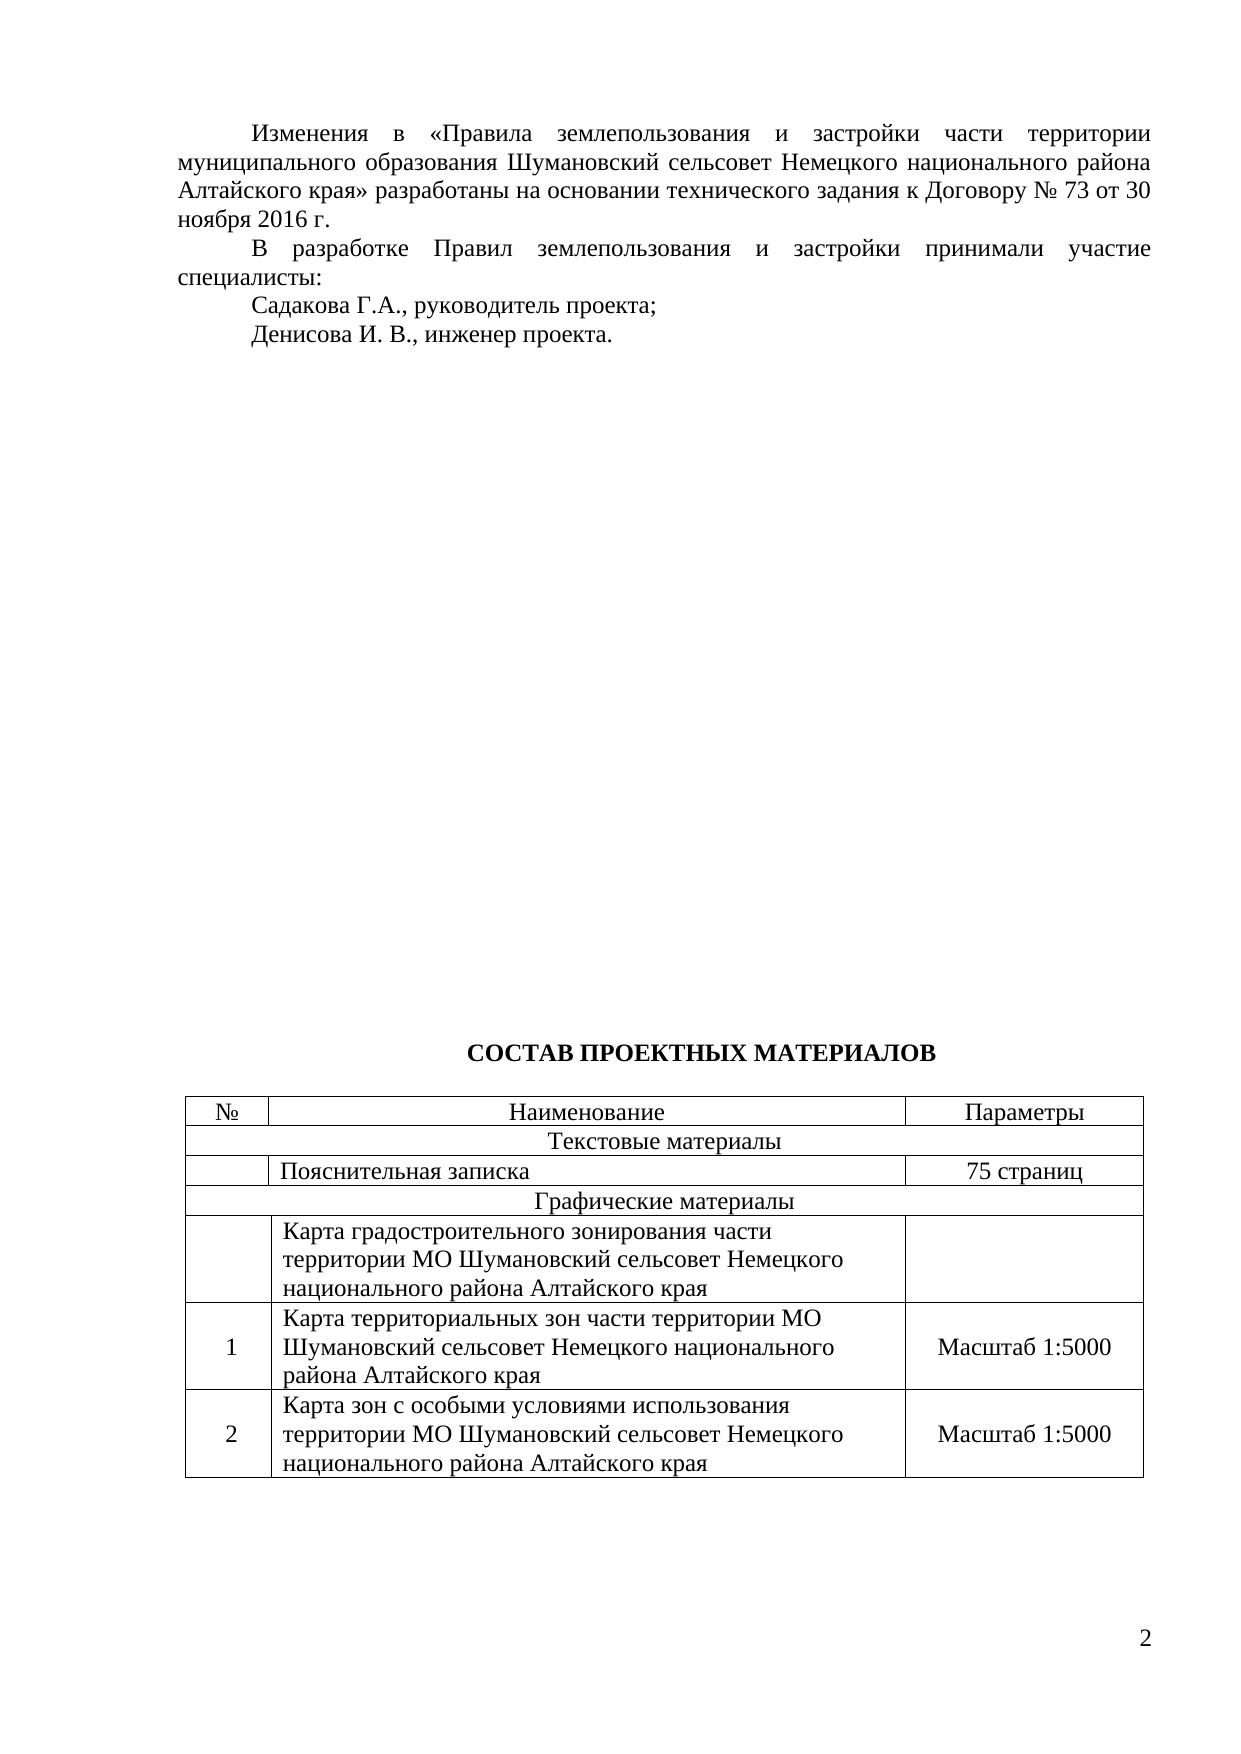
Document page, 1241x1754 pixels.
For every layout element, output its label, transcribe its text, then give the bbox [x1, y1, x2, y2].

table_cell Текстовые материалы [186, 1126, 1143, 1155]
table_cell Карта зон с особыми условиями использования территории МО Шумановский сельсовет Немецкого национального района Алтайского края [272, 1390, 905, 1477]
table_cell 75 страниц [906, 1156, 1143, 1185]
table_cell [906, 1216, 1143, 1302]
text СОСТАВ ПРОЕКТНЫХ МАТЕРИАЛОВ [177, 1038, 1152, 1067]
table_cell Графические материалы [186, 1186, 1143, 1215]
text Денисова И. В., инженер проекта. [177, 319, 1152, 348]
table_cell 1 [186, 1303, 271, 1389]
table_cell Карта градостроительного зонирования части территории МО Шумановский сельсовет Немецкого национального района Алтайского края [272, 1216, 905, 1302]
text В разработке Правил землепользования и застройки принимали участие специалисты: [177, 233, 1152, 291]
table_header № [186, 1097, 268, 1125]
table_cell Масштаб 1:5000 [906, 1390, 1143, 1477]
table_header Наименование [269, 1097, 905, 1125]
table_cell Карта территориальных зон части территории МО Шумановский сельсовет Немецкого национального района Алтайского края [272, 1303, 905, 1389]
table_cell [186, 1216, 271, 1302]
table_cell Пояснительная записка [269, 1156, 905, 1185]
text Садакова Г.А., руководитель проекта; [177, 291, 1152, 319]
text Изменения в «Правила землепользования и застройки части территории муниципального образования Шумановский сельсовет Немецкого национального района Алтайского края» разработаны на основании технического задания к Договору № 73 от 30 ноября 2016 г. [177, 118, 1152, 233]
table_cell [186, 1156, 268, 1185]
table_cell 2 [186, 1390, 271, 1477]
table_cell Масштаб 1:5000 [906, 1303, 1143, 1389]
table_header Параметры [906, 1097, 1143, 1125]
